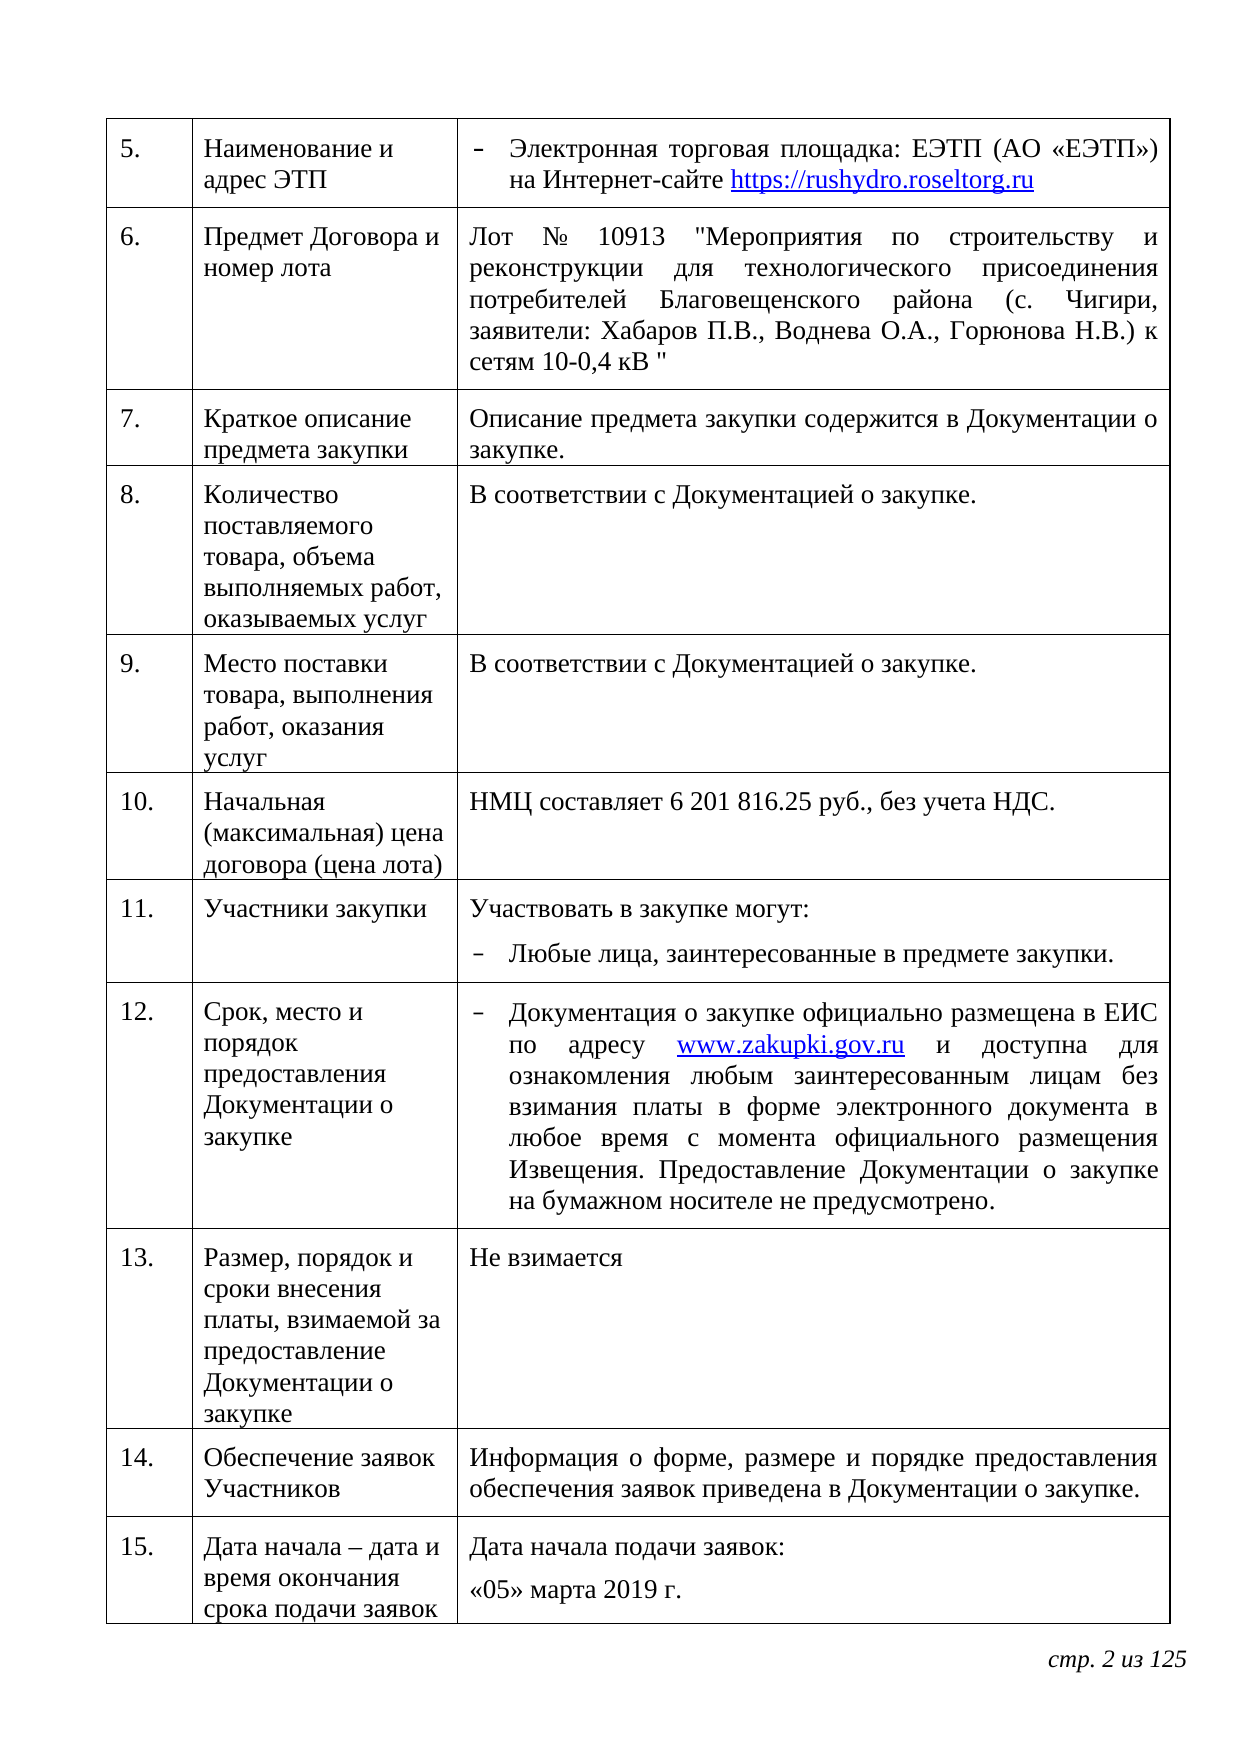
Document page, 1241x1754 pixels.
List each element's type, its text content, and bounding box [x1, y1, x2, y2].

table_cell Не взимается [458, 1229, 1169, 1428]
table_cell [193, 1517, 457, 1623]
table_cell Информация о форме, размере и порядке предоставления обеспечения заявок приведена в Документации о закупке. [458, 1429, 1169, 1516]
table_cell Количество поставляемого товара, объема выполняемых работ, оказываемых услуг [193, 466, 457, 634]
table_cell Краткое описание предмета закупки [193, 390, 457, 464]
table_cell В соответствии с Документацией о закупке. [458, 635, 1169, 772]
table_cell [107, 880, 192, 982]
table_cell Предмет Договора и номер лота [193, 208, 457, 389]
table_cell В соответствии с Документацией о закупке. [458, 466, 1169, 634]
table_cell Начальная (максимальная) цена договора (цена лота) [193, 773, 457, 879]
table_cell [107, 1517, 192, 1623]
table_cell [107, 635, 192, 772]
table_cell Описание предмета закупки содержится в Документации о закупке. [458, 390, 1169, 464]
table_cell Лот № 10913 "Мероприятия по строительству и реконструкции для технологического присоединения потребителей Благовещенского района (с. Чигири, заявители: Хабаров П.В., Воднева О.А., Горюнова Н.В.) к сетям 10-0,4 кВ " [458, 208, 1169, 389]
table_cell Участвовать в закупке могут: Любые лица, заинтересованные в предмете закупки. [458, 880, 1169, 982]
table_cell [107, 466, 192, 634]
table_cell Участники закупки [193, 880, 457, 982]
table_cell Размер, порядок и сроки внесения платы, взимаемой за предоставление Документации о закупке [193, 1229, 457, 1428]
table_cell [107, 119, 192, 207]
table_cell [458, 1517, 1169, 1623]
table_cell Наименование и адрес ЭТП [193, 119, 457, 207]
table_cell [107, 208, 192, 389]
table_cell [107, 773, 192, 879]
table_cell Обеспечение заявок Участников [193, 1429, 457, 1516]
table_cell [107, 1429, 192, 1516]
table_cell Срок, место и порядок предоставления Документации о закупке [193, 983, 457, 1227]
table_cell [107, 983, 192, 1227]
table_cell [107, 1229, 192, 1428]
table_cell Электронная торговая площадка: ЕЭТП (АО «ЕЭТП») на Интернет-сайте https://rushydro.roseltorg.ru [458, 119, 1169, 207]
table_cell Документация о закупке официально размещена в ЕИС по адресу www.zakupki.gov.ru и доступна для ознакомления любым заинтересованным лицам без взимания платы в форме электронного документа в любое время с момента официального размещения Извещения. Предоставление Документации о закупке на бумажном носителе не предусмотрено. [458, 983, 1169, 1227]
table_cell [107, 390, 192, 464]
table_cell НМЦ составляет 6 201 816.25 руб., без учета НДС. [458, 773, 1169, 879]
table_cell Место поставки товара, выполнения работ, оказания услуг [193, 635, 457, 772]
